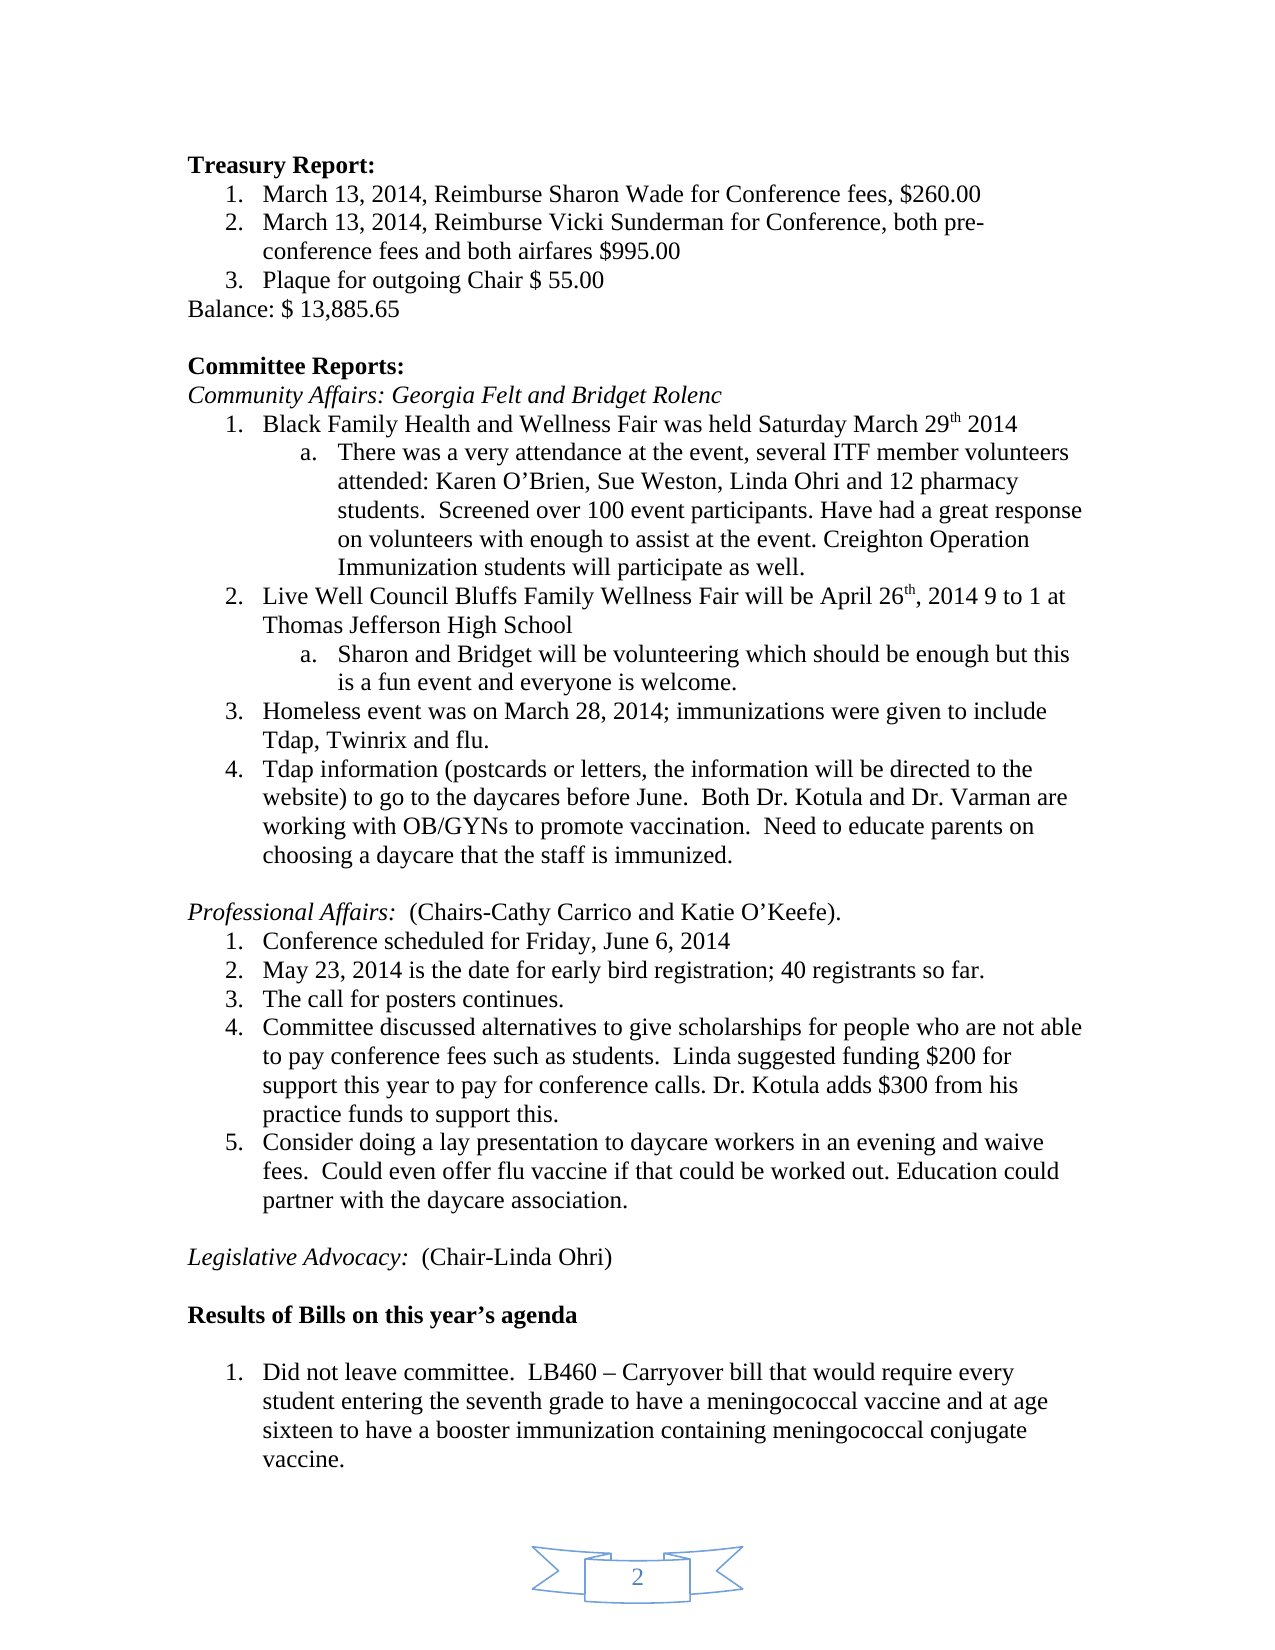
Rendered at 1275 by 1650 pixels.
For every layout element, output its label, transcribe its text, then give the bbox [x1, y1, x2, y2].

list The call for posters continues. [225, 984, 1087, 1012]
list Black Family Health and Wellness Fair was held Saturday March 29th 2014 [225, 409, 1087, 437]
list March 13, 2014, Reimburse Vicki Sunderman for Conference, both pre-conference fees and both airfares $995.00 [225, 207, 1087, 265]
list Homeless event was on March 28, 2014; immunizations were given to include Tdap, Twinrix and flu. [225, 696, 1087, 754]
list Consider doing a lay presentation to daycare workers in an evening and waive fees. Could even offer flu vaccine if that could be worked out. Education could partner with the daycare association. [225, 1127, 1087, 1214]
text Professional Affairs: (Chairs-Cathy Carrico and Katie O’Keefe). [187, 897, 1087, 926]
list March 13, 2014, Reimburse Sharon Wade for Conference fees, $260.00 [225, 179, 1087, 207]
list Conference scheduled for Friday, June 6, 2014 [225, 926, 1087, 955]
text Committee Reports: [187, 351, 1087, 380]
list Committee discussed alternatives to give scholarships for people who are not able to pay conference fees such as students. Linda suggested funding $200 for support this year to pay for conference calls. Dr. Kotula adds $300 from his practice funds to support this. [225, 1012, 1087, 1127]
list Live Well Council Bluffs Family Wellness Fair will be April 26th, 2014 9 to 1 at Thomas Jefferson High School [225, 581, 1087, 639]
text Community Affairs: Georgia Felt and Bridget Rolenc [187, 380, 1087, 409]
text Balance: $ 13,885.65 [187, 294, 1087, 322]
list There was a very attendance at the event, several ITF member volunteers attended: Karen O’Brien, Sue Weston, Linda Ohri and 12 pharmacy students. Screened over 100 event participants. Have had a great response on volunteers with enough to assist at the event. Creighton Operation Immunization students will participate as well. [300, 437, 1087, 581]
text Treasury Report: [187, 150, 1087, 179]
text Legislative Advocacy: (Chair-Linda Ohri) [187, 1242, 1087, 1271]
list Plaque for outgoing Chair $ 55.00 [225, 265, 1087, 294]
list Tdap information (postcards or letters, the information will be directed to the website) to go to the daycares before June. Both Dr. Kotula and Dr. Varman are working with OB/GYNs to promote vaccination. Need to educate parents on choosing a daycare that the staff is immunized. [225, 754, 1087, 869]
list Did not leave committee. LB460 – Carryover bill that would require every student entering the seventh grade to have a meningococcal vaccine and at age sixteen to have a booster immunization containing meningococcal conjugate vaccine. [225, 1357, 1087, 1472]
text Results of Bills on this year’s agenda [187, 1300, 1087, 1329]
list Sharon and Bridget will be volunteering which should be enough but this is a fun event and everyone is welcome. [300, 639, 1087, 696]
list May 23, 2014 is the date for early bird registration; 40 registrants so far. [225, 955, 1087, 984]
